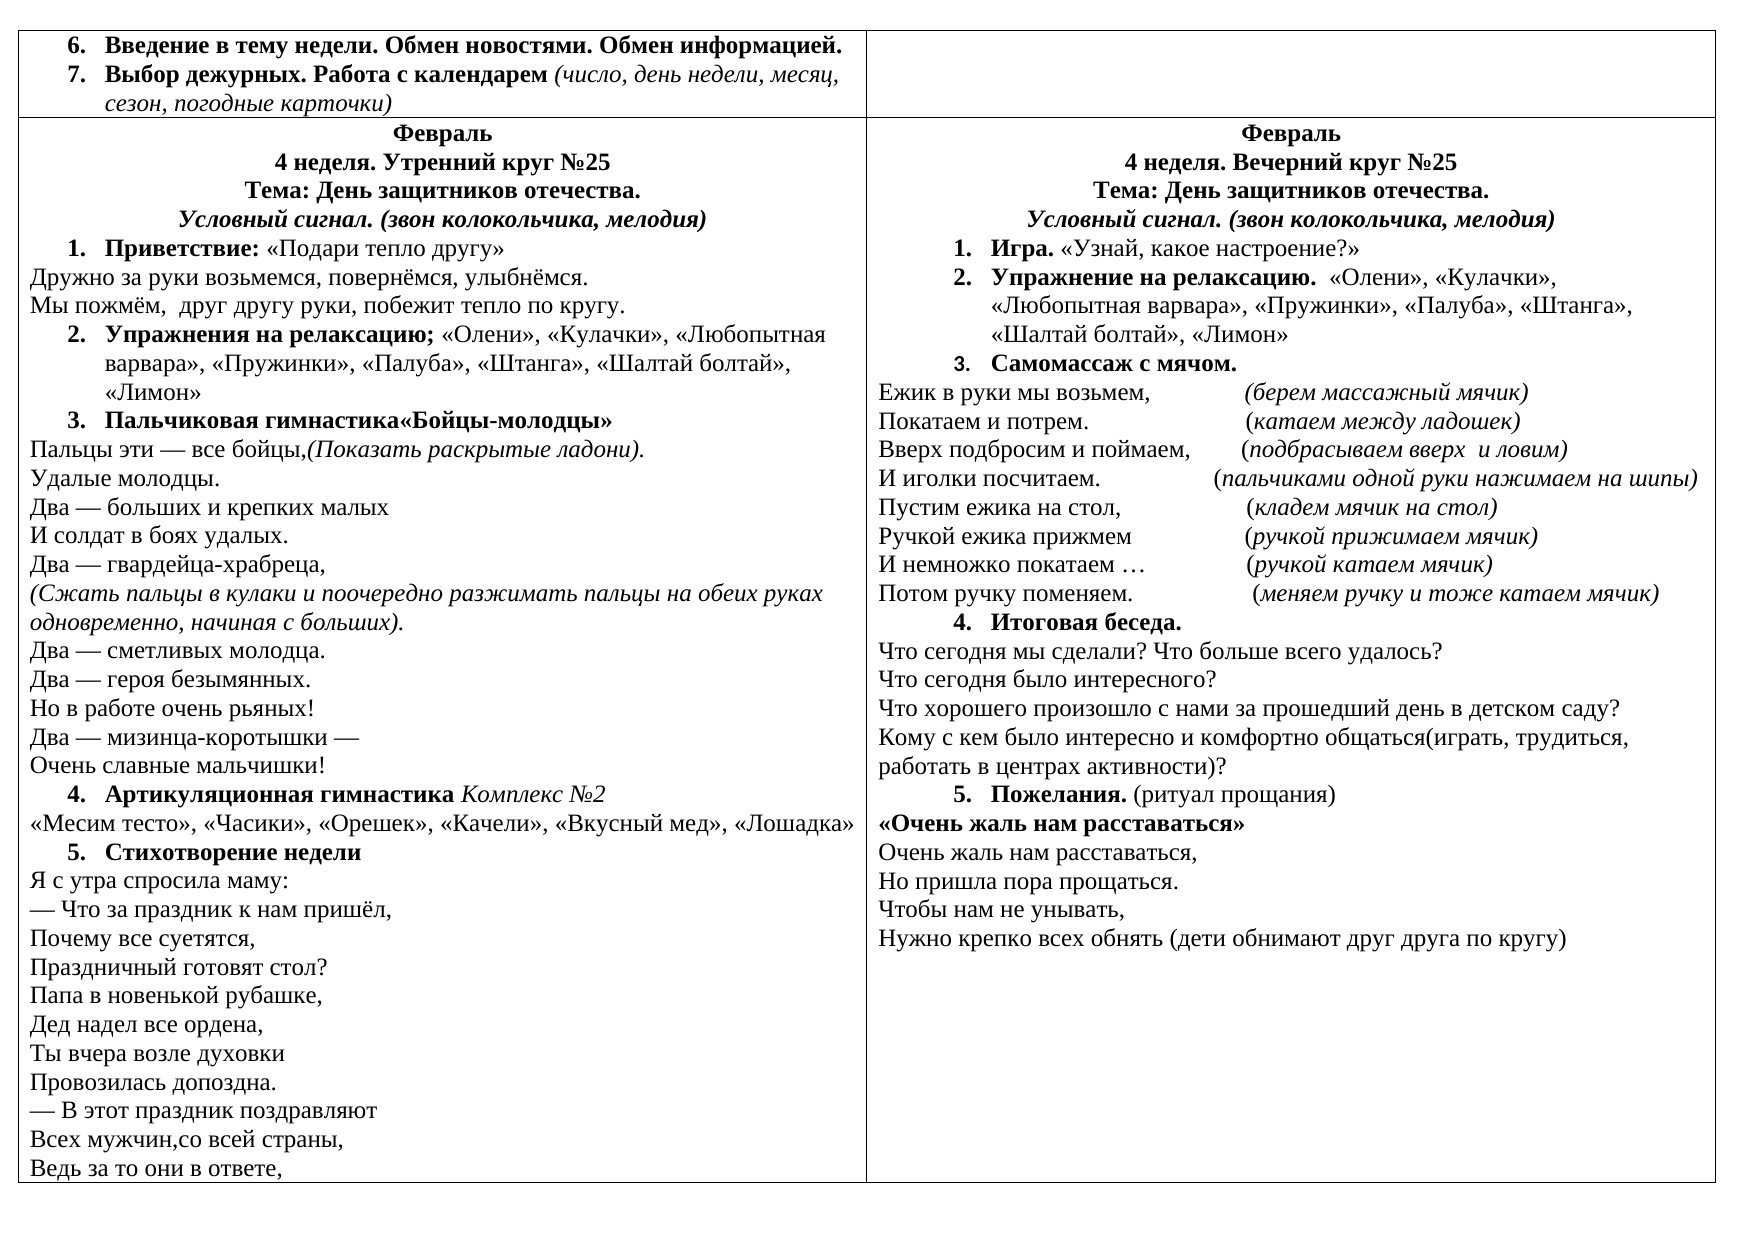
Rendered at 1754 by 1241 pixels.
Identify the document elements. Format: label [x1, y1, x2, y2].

table_cell [19, 118, 866, 1182]
table_cell [867, 118, 1715, 1182]
table_cell [19, 31, 866, 117]
table_cell [867, 31, 1715, 117]
